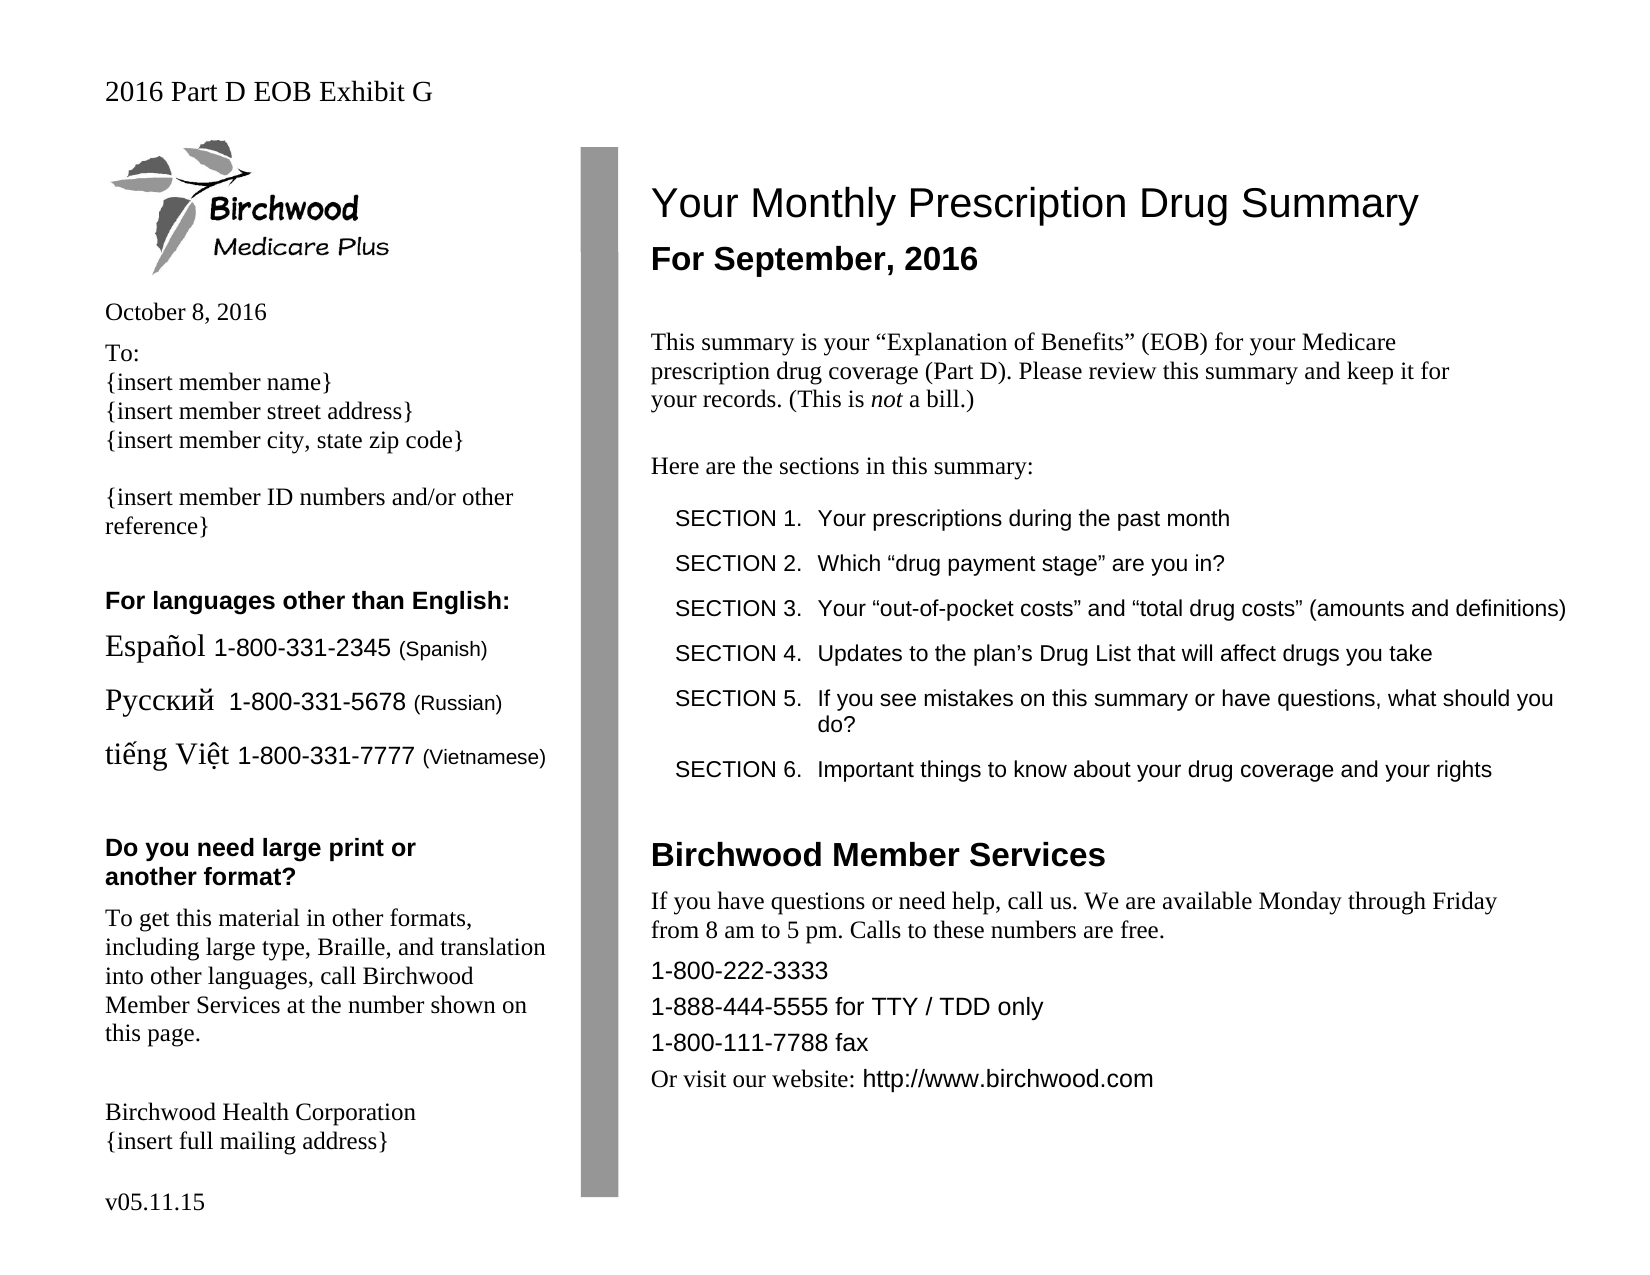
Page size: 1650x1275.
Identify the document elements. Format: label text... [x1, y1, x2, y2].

table_header Your Monthly Prescription Drug Summary For September, 2016 This summary is your “Explanation of Benefits” (EOB) for your Medicare prescription drug coverage (Part D). Please review this summary and keep it for your records. (This is not a bill.) Here are the sections in this summary: SECTION 1. Your prescriptions during the past month SECTION 2. Which “drug payment stage” are you in? SECTION 3. Your “out-of-pocket costs” and “total drug costs” (amounts and definitions) SECTION 4. Updates to the plan’s Drug List that will affect drugs you take SECTION 5. If you see mistakes on this summary or have questions, what should you do? SECTION 6. Important things to know about your drug coverage and your rights Birchwood Member Services If you have questions or need help, call us. We are available Monday through Friday from 8 am to 5 pm. Calls to these numbers are free. 1-800-222-3333 1-888-444-5555 for TTY / TDD only 1-800-111-7788 fax Or visit our website: http://www.birchwood.com [639, 141, 1614, 1176]
table_header October 8, 2016 To: {insert member name} {insert member street address} {insert member city, state zip code} {insert member ID numbers and/or other reference} For languages other than English: Español 1-800-331-2345 (Spanish) Русский 1-800-331-5678 (Russian) tiếng Việt 1-800-331-7777 (Vietnamese) Do you need large print or another format? To get this material in other formats, including large type, Braille, and translation into other languages, call Birchwood Member Services at the number shown on this page. Birchwood Health Corporation {insert full mailing address} [94, 141, 639, 1176]
picture [107, 140, 394, 276]
